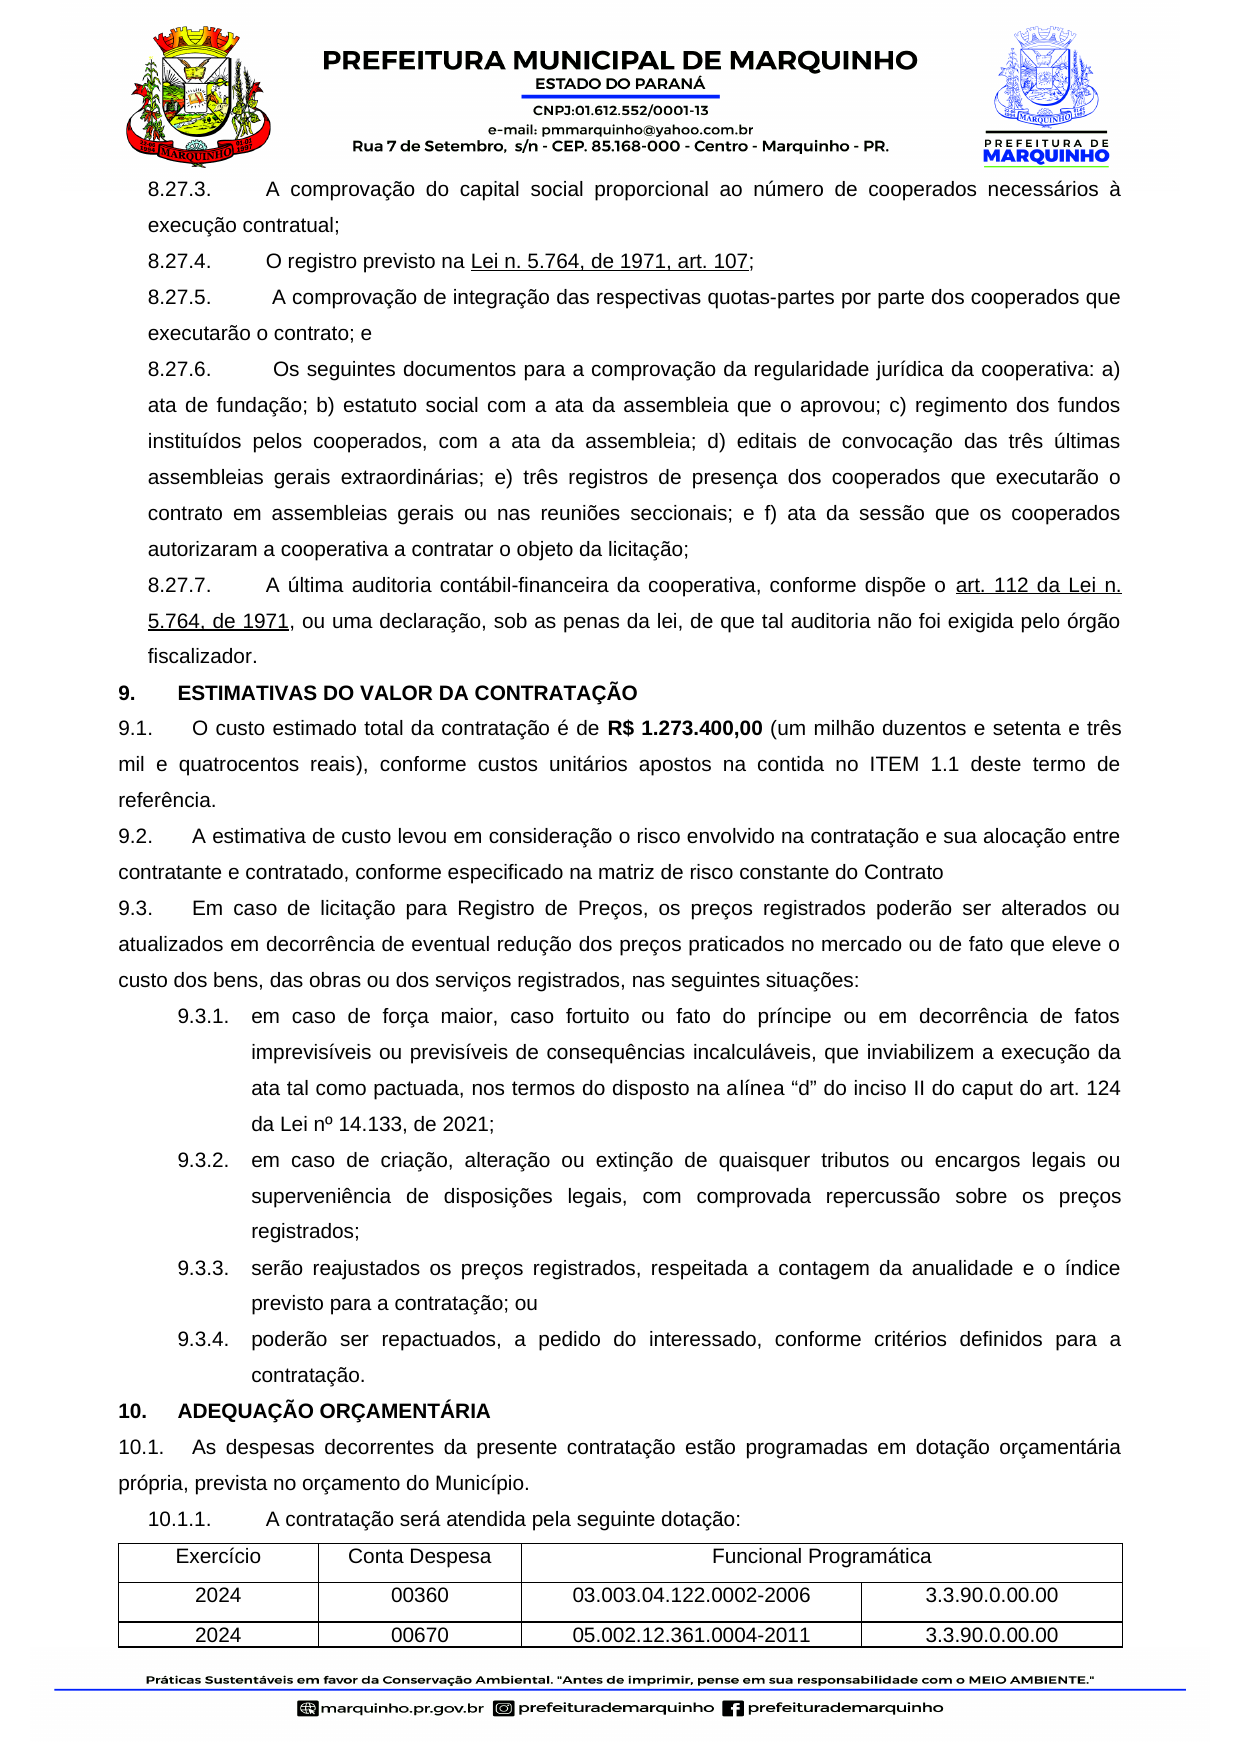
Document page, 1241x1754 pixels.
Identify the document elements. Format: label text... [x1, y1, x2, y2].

text Os seguintes documentos para a comprovação da regularidade jurídica da cooperativa: a) ata de fundação; b) estatuto social com a ata da assembleia que o aprovou; c) regimento dos fundos instituídos pelos cooperados, com a ata da assembleia; d) editais de convocação das três últimas assembleias gerais extraordinárias; e) três registros de presença dos cooperados que executarão o contrato em assembleias gerais ou nas reuniões seccionais; e f) ata da sessão que os cooperados autorizaram a cooperativa a contratar o objeto da licitação; [148, 357, 1122, 561]
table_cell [522, 1623, 861, 1646]
table_cell 3.3.90.0.00.00 [862, 1623, 1122, 1646]
text em caso de força maior, caso fortuito ou fato do príncipe ou em decorrência de fatos imprevisíveis ou previsíveis de consequências incalculáveis, que inviabilizem a execução da ata tal como pactuada, nos termos do disposto na alínea “d” do inciso II do caput do art. 124 da Lei nº 14.133, de 2021; [177, 1004, 1122, 1136]
text A estimativa de custo levou em consideração o risco envolvido na contratação e sua alocação entre contratante e contratado, conforme especificado na matriz de risco constante do Contrato [118, 824, 1122, 884]
table_header Conta Despesa [319, 1544, 521, 1582]
table_cell 3.3.90.0.00.00 [862, 1583, 1122, 1621]
text em caso de criação, alteração ou extinção de quaisquer tributos ou encargos legais ou superveniência de disposições legais, com comprovada repercussão sobre os preços registrados; [177, 1147, 1122, 1243]
text A última auditoria contábil-financeira da cooperativa, conforme dispõe o art. 112 da Lei n. 5.764, de 1971, ou uma declaração, sob as penas da lei, de que tal auditoria não foi exigida pelo órgão fiscalizador. [148, 572, 1122, 668]
picture [30, 1647, 1210, 1742]
text poderão ser repactuados, a pedido do interessado, conforme critérios definidos para a contratação. [177, 1327, 1122, 1387]
text O registro previsto na Lei n. 5.764, de 1971, art. 107; [148, 249, 1122, 273]
text As despesas decorrentes da presente contratação estão programadas em dotação orçamentária própria, prevista no orçamento do Município. [118, 1435, 1122, 1495]
table_cell 00670 [319, 1623, 521, 1646]
table_header Funcional Programática [522, 1544, 1122, 1582]
table_cell 00360 [319, 1583, 521, 1621]
text ADEQUAÇÃO ORÇAMENTÁRIA [118, 1399, 1122, 1423]
text A comprovação do capital social proporcional ao número de cooperados necessários à execução contratual; [148, 177, 1122, 237]
text Em caso de licitação para Registro de Preços, os preços registrados poderão ser alterados ou atualizados em decorrência de eventual redução dos preços praticados no mercado ou de fato que eleve o custo dos bens, das obras ou dos serviços registrados, nas seguintes situações: [118, 896, 1122, 992]
text A contratação será atendida pela seguinte dotação: [148, 1507, 1122, 1531]
table_cell 2024 [119, 1623, 318, 1646]
text serão reajustados os preços registrados, respeitada a contagem da anualidade e o índice previsto para a contratação; ou [177, 1255, 1122, 1315]
picture [60, 0, 1181, 191]
text ESTIMATIVAS DO VALOR DA CONTRATAÇÃO [118, 680, 1122, 704]
table_cell 2024 [119, 1583, 318, 1621]
text O custo estimado total da contratação é de R$ 1.273.400,00 (um milhão duzentos e setenta e três mil e quatrocentos reais), conforme custos unitários apostos na contida no ITEM 1.1 deste termo de referência. [118, 716, 1122, 812]
text A comprovação de integração das respectivas quotas-partes por parte dos cooperados que executarão o contrato; e [148, 285, 1122, 345]
table_header Exercício [119, 1544, 318, 1582]
table_cell 03.003.04.122.0002-2006 [522, 1583, 861, 1621]
